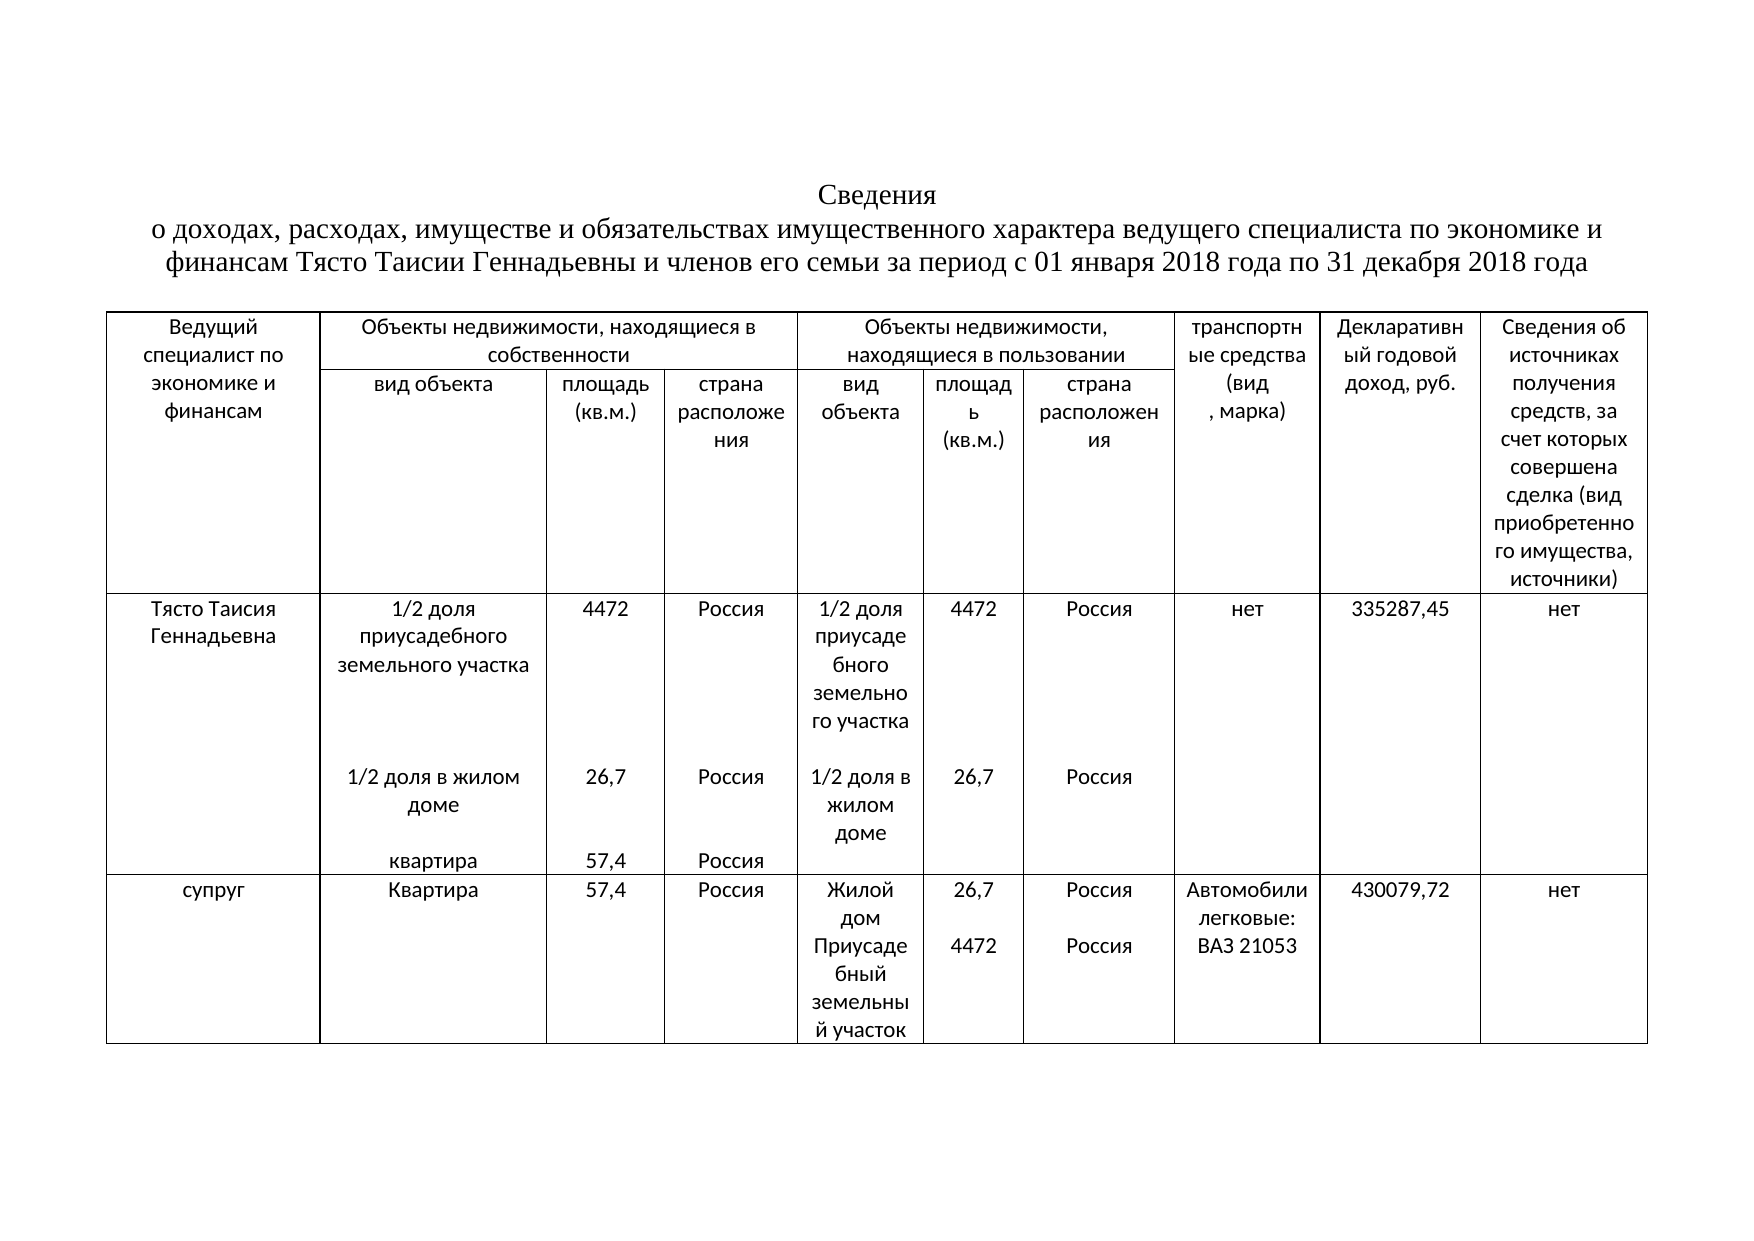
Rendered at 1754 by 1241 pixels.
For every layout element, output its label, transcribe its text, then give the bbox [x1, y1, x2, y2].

table_header транспортные средства (вид , марка) [1175, 313, 1319, 593]
table_header Сведения об источниках получения средств, за счет которых совершена сделка (вид приобретенного имущества, источники) [1481, 313, 1647, 593]
table_cell 1/2 доля приусадебного земельного участка 1/2 доля в жилом доме [798, 594, 923, 874]
table_cell нет [1175, 594, 1319, 874]
table_cell 430079,72 [1321, 875, 1480, 1043]
table_cell вид объекта [321, 370, 546, 593]
table_header Объекты недвижимости, находящиеся в собственности [321, 313, 797, 368]
table_cell Россия Россия [1024, 875, 1174, 1043]
table_cell 26,7 4472 [924, 875, 1023, 1043]
table_cell нет [1481, 875, 1647, 1043]
table_cell 4472 26,7 [924, 594, 1023, 874]
text о доходах, расходах, имуществе и обязательствах имущественного характера ведущего специалиста по экономике и финансам Тясто Таисии Геннадьевны и членов его семьи за период с 01 января 2018 года по 31 декабря 2018 года [118, 211, 1636, 278]
table_cell площадь (кв.м.) [924, 370, 1023, 593]
table_cell вид объекта [798, 370, 923, 593]
table_cell Тясто Таисия Геннадьевна [107, 594, 319, 874]
table_cell Россия Россия [1024, 594, 1174, 874]
table_cell площадь (кв.м.) [547, 370, 664, 593]
table_cell страна расположения [665, 370, 797, 593]
table_header Декларативный годовой доход, руб. [1321, 313, 1480, 593]
table_cell 4472 26,7 57,4 [547, 594, 664, 874]
table_cell супруг [107, 875, 319, 1043]
table_cell Автомобили легковые: ВАЗ 21053 [1175, 875, 1319, 1043]
table_cell 335287,45 [1321, 594, 1480, 874]
table_cell страна расположения [1024, 370, 1174, 593]
table_cell 57,4 [547, 875, 664, 1043]
table_cell Россия Россия Россия [665, 594, 797, 874]
table_cell Россия [665, 875, 797, 1043]
table_cell Жилой дом Приусадебный земельный участок [798, 875, 923, 1043]
table_cell нет [1481, 594, 1647, 874]
table_header Ведущий специалист по экономике и финансам [107, 313, 319, 593]
table_header Объекты недвижимости, находящиеся в пользовании [798, 313, 1174, 368]
table_cell Квартира [321, 875, 546, 1043]
table_cell 1/2 доля приусадебного земельного участка 1/2 доля в жилом доме квартира [321, 594, 546, 874]
text Сведения [118, 177, 1636, 211]
